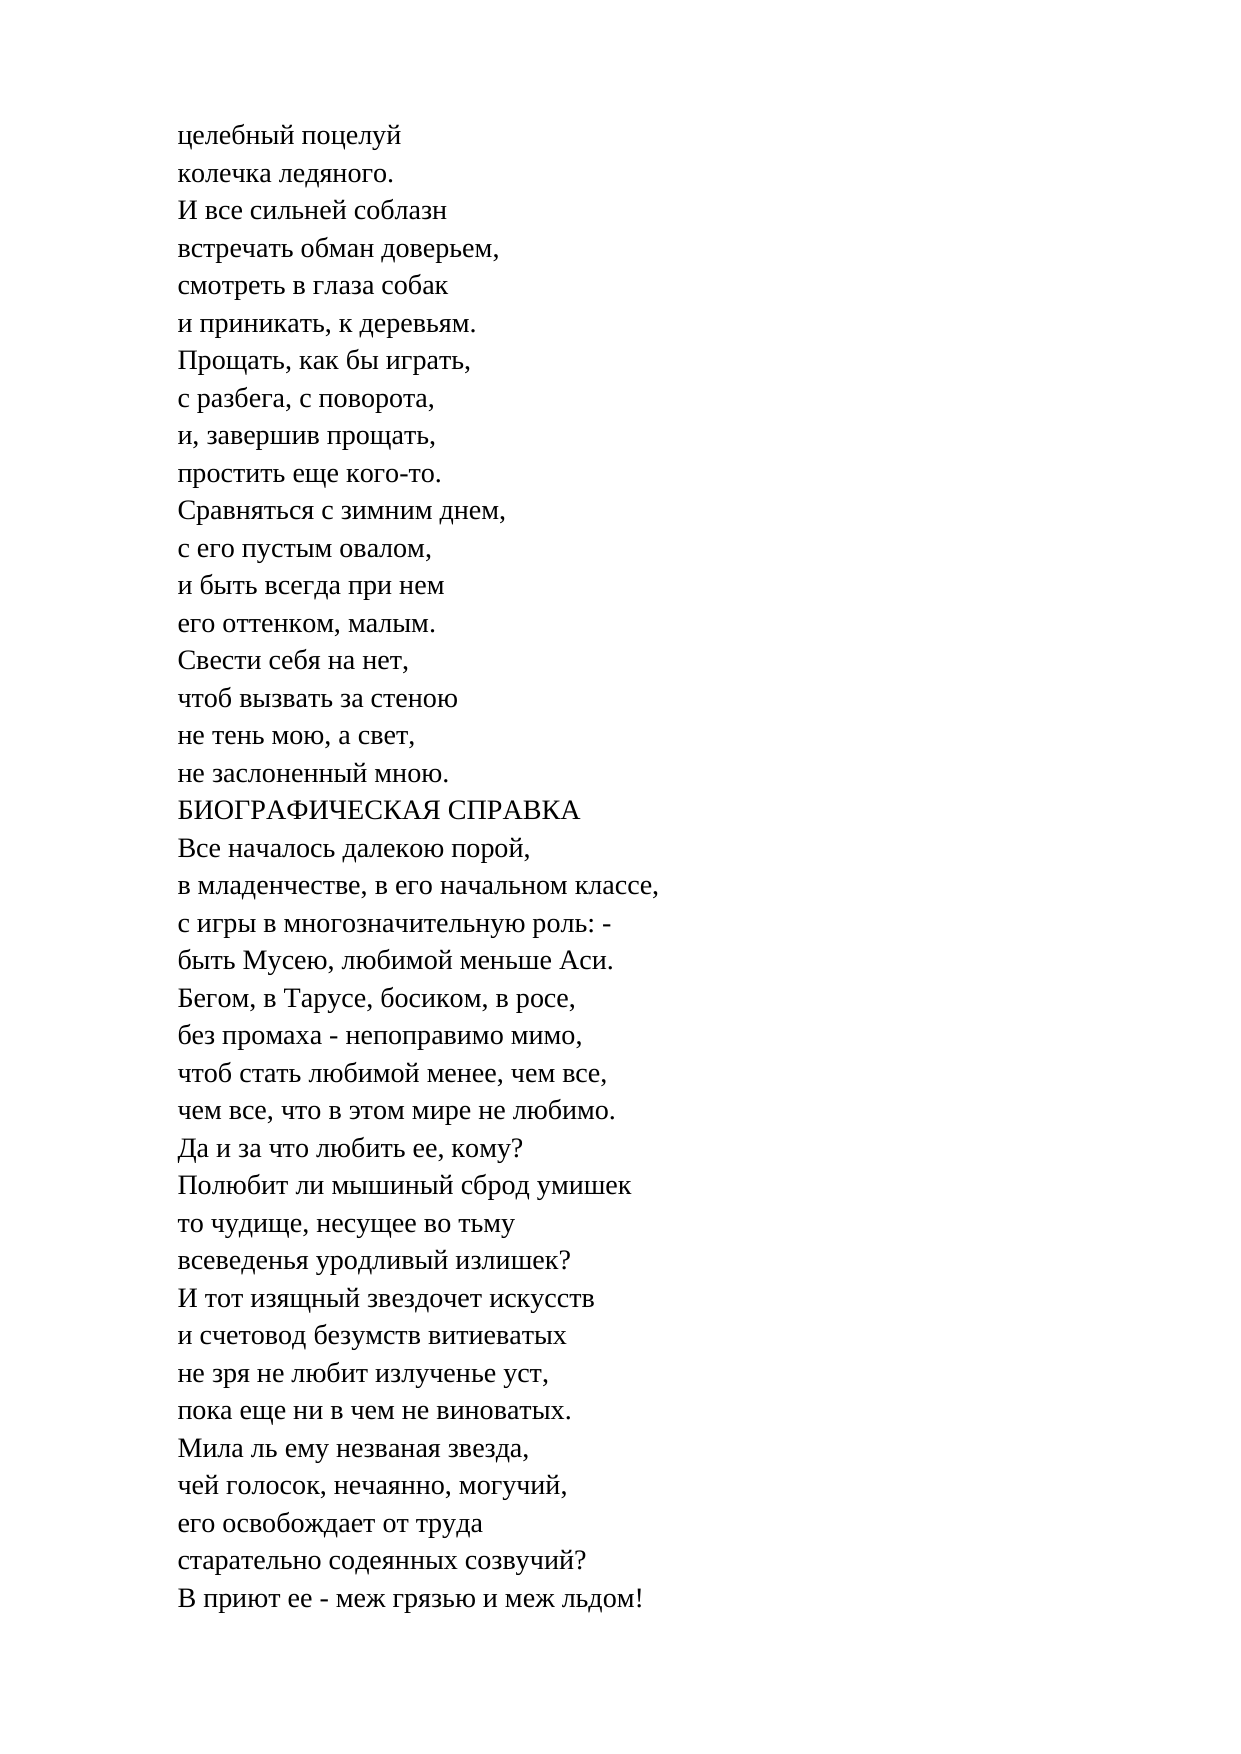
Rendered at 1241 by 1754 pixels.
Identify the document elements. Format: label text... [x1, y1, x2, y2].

text Все началось далекою порой, [177, 831, 1152, 863]
text не заслоненный мною. [177, 756, 1152, 788]
text в младенчестве, в его начальном классе, [177, 868, 1152, 901]
text пока еще ни в чем не виноватых. [177, 1393, 1152, 1426]
text и быть всегда при нем [177, 568, 1152, 601]
text простить еще кого-то. [177, 456, 1152, 488]
text без промаха - непоправимо мимо, [177, 1018, 1152, 1051]
text чтоб вызвать за стеною [177, 681, 1152, 713]
text то чудище, несущее во тьму [177, 1206, 1152, 1238]
text Да и за что любить ее, кому? [177, 1131, 1152, 1163]
text БИОГРАФИЧЕСКАЯ СПРАВКА [177, 793, 1152, 826]
text не зря не любит излученье уст, [177, 1356, 1152, 1388]
text старательно содеянных созвучий? [177, 1543, 1152, 1576]
text Бегом, в Тарусе, босиком, в росе, [177, 981, 1152, 1013]
text И все сильней соблазн [177, 193, 1152, 226]
text встречать обман доверьем, [177, 231, 1152, 263]
text И тот изящный звездочет искусств [177, 1281, 1152, 1313]
text с разбега, с поворота, [177, 381, 1152, 413]
text и приникать, к деревьям. [177, 306, 1152, 338]
text В приют ее - меж грязью и меж льдом! [177, 1581, 1152, 1613]
text всеведенья уродливый излишек? [177, 1243, 1152, 1276]
text с его пустым овалом, [177, 531, 1152, 563]
text и счетовод безумств витиеватых [177, 1318, 1152, 1351]
text его оттенком, малым. [177, 606, 1152, 638]
text с игры в многозначительную роль: - [177, 906, 1152, 938]
text Полюбит ли мышиный сброд умишек [177, 1168, 1152, 1201]
text целебный поцелуй [177, 118, 1152, 151]
text Свести себя на нет, [177, 643, 1152, 676]
text колечка ледяного. [177, 156, 1152, 188]
text смотреть в глаза собак [177, 268, 1152, 301]
text не тень мою, а свет, [177, 718, 1152, 751]
text быть Мусею, любимой меньше Аси. [177, 943, 1152, 976]
text Прощать, как бы играть, [177, 343, 1152, 376]
text и, завершив прощать, [177, 418, 1152, 451]
text Мила ль ему незваная звезда, [177, 1431, 1152, 1463]
text чей голосок, нечаянно, могучий, [177, 1468, 1152, 1501]
text чтоб стать любимой менее, чем все, [177, 1056, 1152, 1088]
text его освобождает от труда [177, 1506, 1152, 1538]
text чем все, что в этом мире не любимо. [177, 1093, 1152, 1126]
text Сравняться с зимним днем, [177, 493, 1152, 526]
